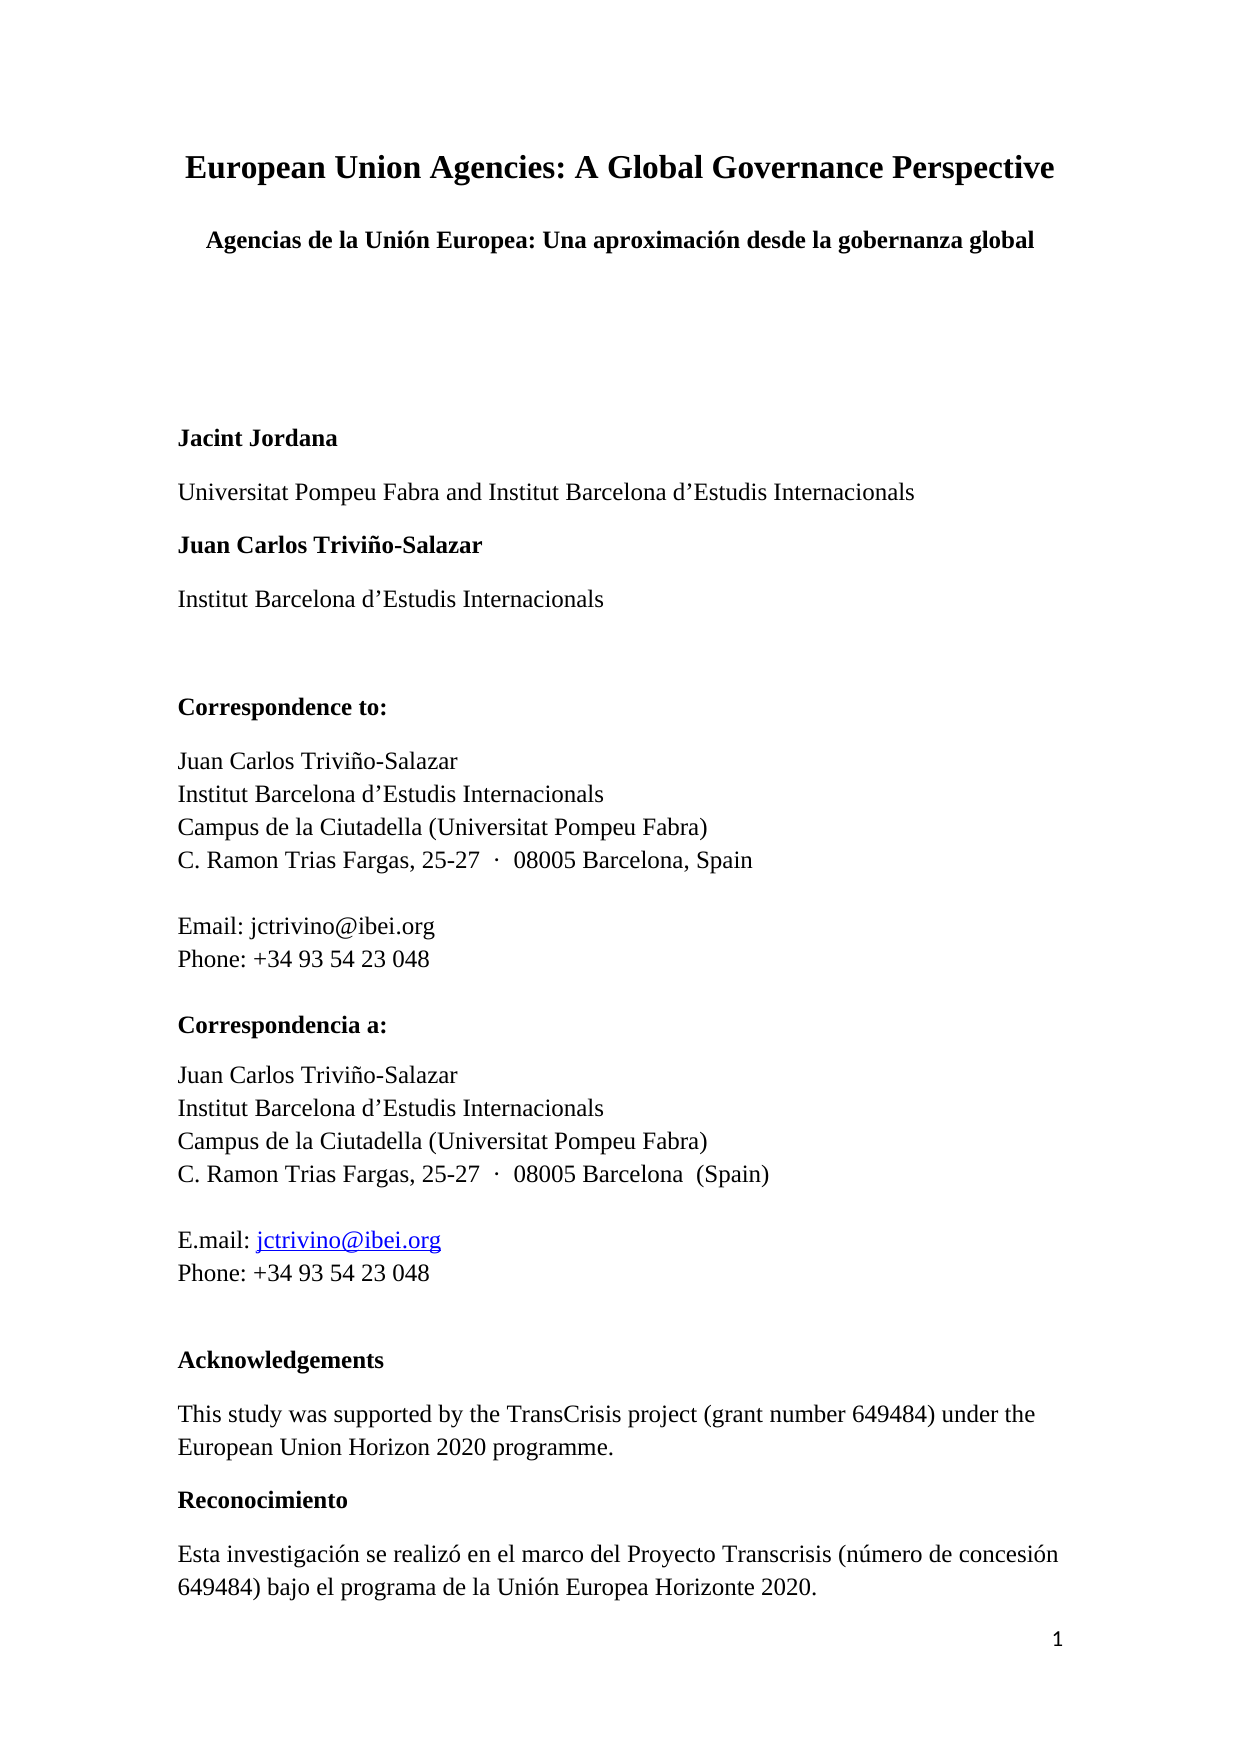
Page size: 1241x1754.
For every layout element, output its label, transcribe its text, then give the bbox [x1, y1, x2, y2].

text Juan Carlos Triviño-Salazar [177, 531, 1063, 559]
text Correspondence to: [177, 692, 1063, 721]
text This study was supported by the TransCrisis project (grant number 649484) under the European Union Horizon 2020 programme. [177, 1399, 1063, 1460]
text Agencias de la Unión Europea: Una aproximación desde la gobernanza global [177, 225, 1063, 253]
text Phone: +34 93 54 23 048 [177, 1258, 1063, 1287]
text Reconocimiento [177, 1486, 1063, 1514]
text Correspondencia a: [177, 1010, 1063, 1039]
text Esta investigación se realizó en el marco del Proyecto Transcrisis (número de concesión 649484) bajo el programa de la Unión Europea Horizonte 2020. [177, 1539, 1063, 1601]
text Institut Barcelona d’Estudis Internacionals [177, 779, 1063, 808]
text E.mail: jctrivino@ibei.org [177, 1225, 1063, 1254]
text European Union Agencies: A Global Governance Perspective [177, 148, 1063, 186]
text Campus de la Ciutadella (Universitat Pompeu Fabra) C. Ramon Trias Fargas, 25-27 · 08005 Barcelona (Spain) [177, 1126, 1063, 1188]
text Email: jctrivino@ibei.org [177, 911, 1063, 940]
text Jacint Jordana [177, 423, 1063, 452]
text Campus de la Ciutadella (Universitat Pompeu Fabra) C. Ramon Trias Fargas, 25-27 · 08005 Barcelona, Spain [177, 812, 1063, 874]
text Juan Carlos Triviño-Salazar [177, 746, 1063, 775]
text Institut Barcelona d’Estudis Internacionals [177, 584, 1063, 613]
text Acknowledgements [177, 1345, 1063, 1373]
text Institut Barcelona d’Estudis Internacionals [177, 1093, 1063, 1122]
text Universitat Pompeu Fabra and Institut Barcelona d’Estudis Internacionals [177, 477, 1063, 505]
text Juan Carlos Triviño-Salazar [177, 1060, 1063, 1088]
text Phone: +34 93 54 23 048 [177, 944, 1063, 973]
